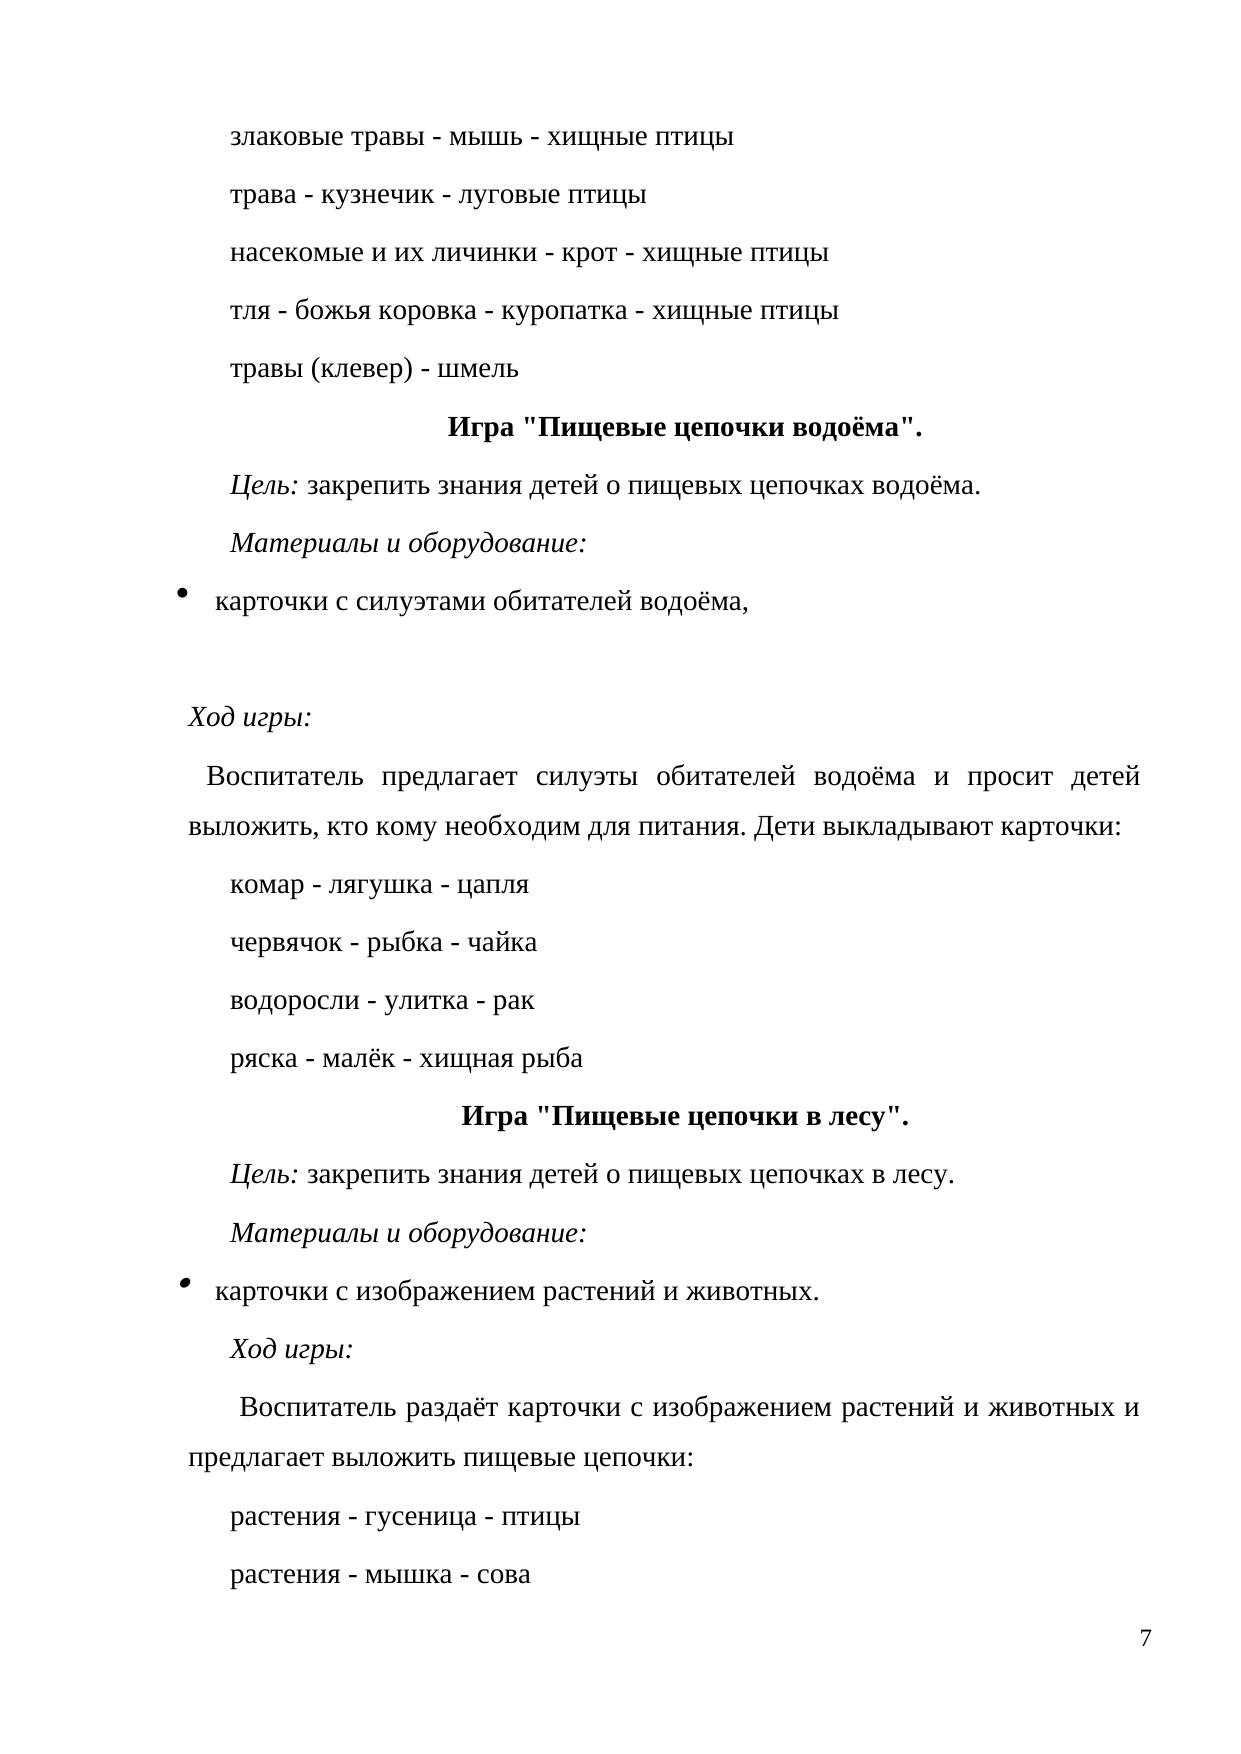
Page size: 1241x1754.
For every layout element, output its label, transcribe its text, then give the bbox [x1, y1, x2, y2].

text тля - божья коровка - куропатка - хищные птицы [188, 292, 1141, 326]
text Игра "Пищевые цепочки водоёма". [188, 409, 1141, 442]
text Ход игры: [188, 699, 1141, 733]
text Воспитатель предлагает силуэты обитателей водоёма и просит детей выложить, кто кому необходим для питания. Дети выкладывают карточки: [188, 758, 1141, 841]
text насекомые и их личинки - крот - хищные птицы [188, 234, 1141, 268]
list карточки с силуэтами обитателей водоёма, [177, 583, 1141, 617]
text Материалы и оборудование: [188, 525, 1141, 558]
text комар - лягушка - цапля [188, 866, 1141, 899]
text червячок - рыбка - чайка [188, 924, 1141, 958]
text ряска - малёк - хищная рыба [188, 1040, 1141, 1074]
list карточки с изображением растений и животных. [177, 1273, 1141, 1307]
text Игра "Пищевые цепочки в лесу". [188, 1098, 1141, 1132]
text растения - мышка - сова [188, 1556, 1141, 1589]
text Материалы и оборудование: [188, 1215, 1141, 1248]
text водоросли - улитка - рак [188, 982, 1141, 1016]
text травы (клевер) - шмель [188, 351, 1141, 384]
text Цель: закрепить знания детей о пищевых цепочках в лесу. [188, 1157, 1141, 1190]
text злаковые травы - мышь - хищные птицы [188, 118, 1141, 152]
text Воспитатель раздаёт карточки с изображением растений и животных и предлагает выложить пищевые цепочки: [188, 1389, 1141, 1473]
text растения - гусеница - птицы [188, 1498, 1141, 1531]
text трава - кузнечик - луговые птицы [188, 176, 1141, 210]
text Цель: закрепить знания детей о пищевых цепочках водоёма. [188, 467, 1141, 500]
text Ход игры: [188, 1331, 1141, 1365]
